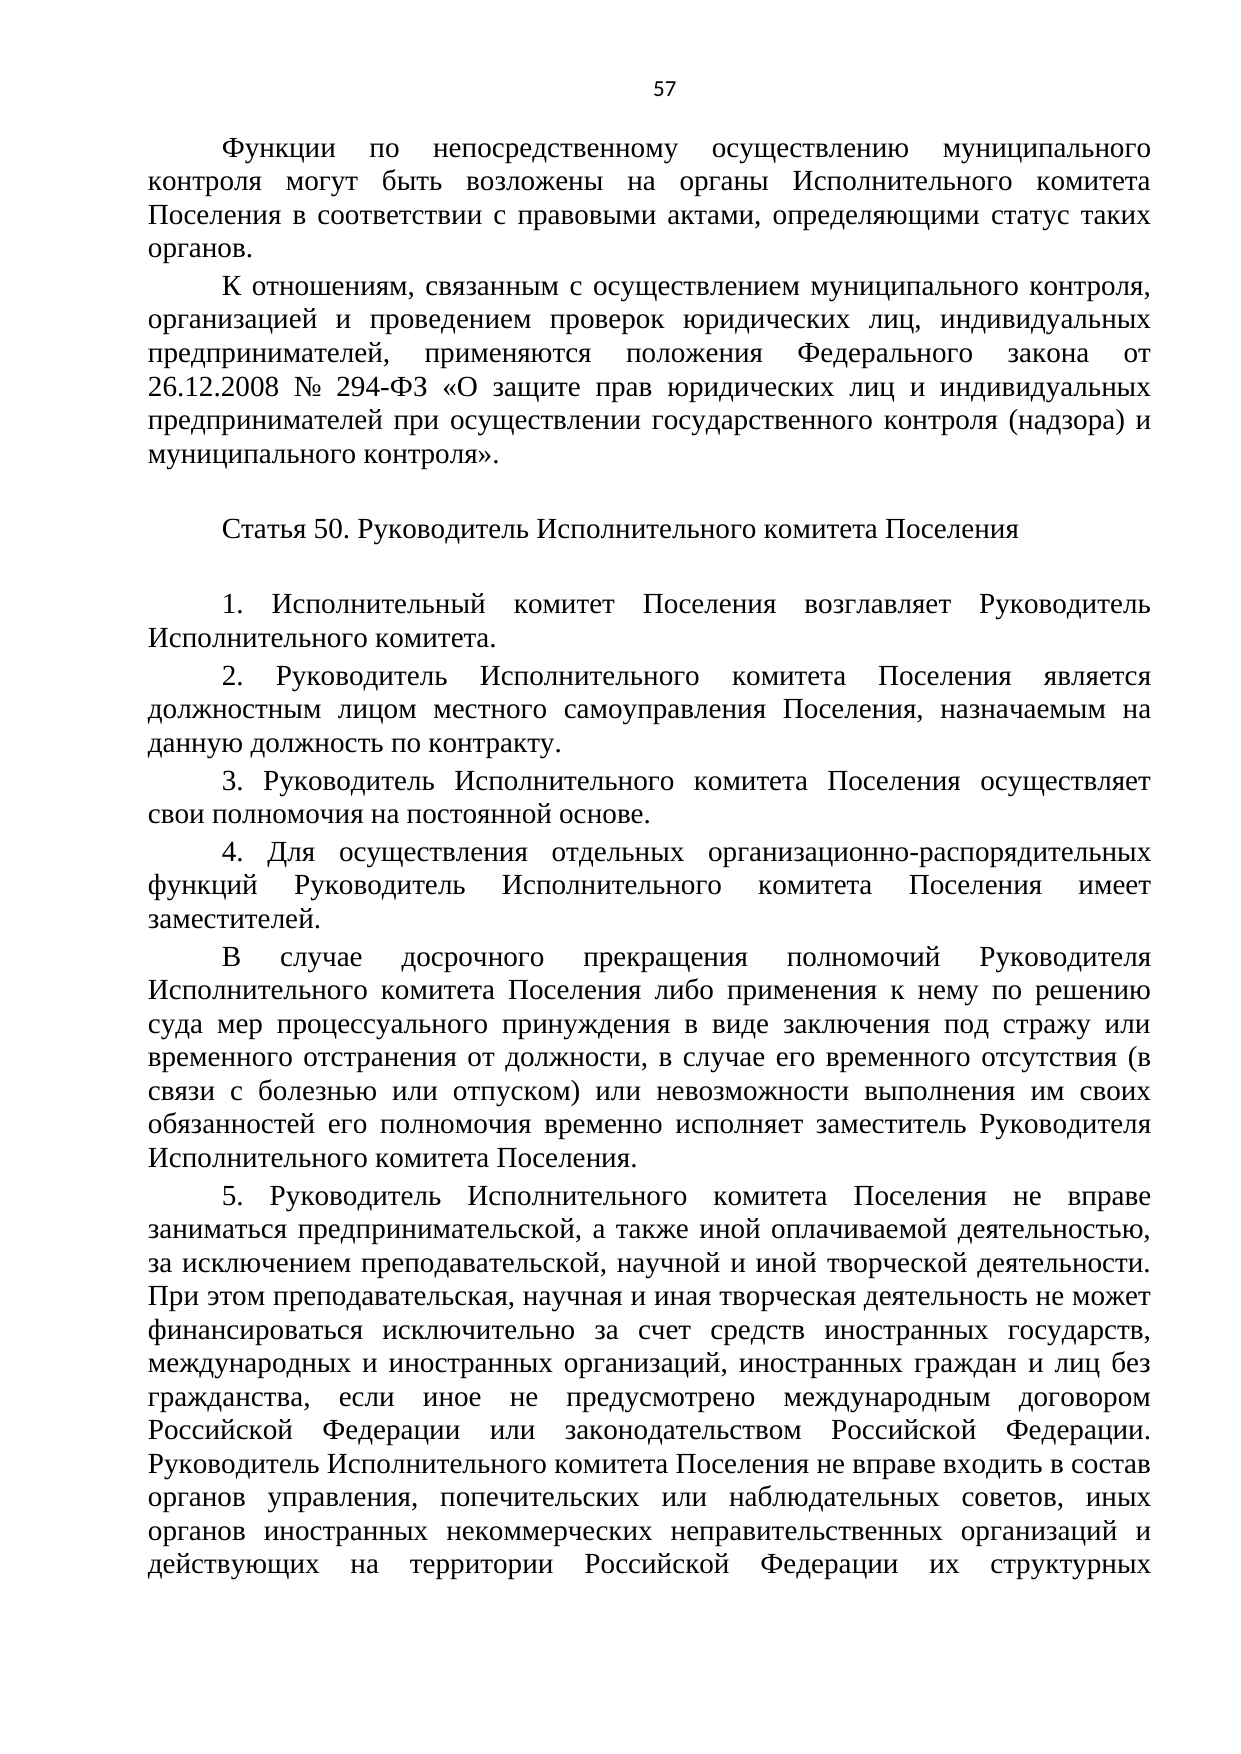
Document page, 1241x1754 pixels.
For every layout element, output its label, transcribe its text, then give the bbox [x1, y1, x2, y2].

text 3. Руководитель Исполнительного комитета Поселения осуществляет свои полномочия на постоянной основе. [148, 763, 1152, 830]
text 4. Для осуществления отдельных организационно-распорядительных функций Руководитель Исполнительного комитета Поселения имеет заместителей. [148, 834, 1152, 934]
text Функции по непосредственному осуществлению муниципального контроля могут быть возложены на органы Исполнительного комитета Поселения в соответствии с правовыми актами, определяющими статус таких органов. [148, 130, 1152, 264]
text К отношениям, связанным с осуществлением муниципального контроля, организацией и проведением проверок юридических лиц, индивидуальных предпринимателей, применяются положения Федерального закона от 26.12.2008 № 294-ФЗ «О защите прав юридических лиц и индивидуальных предпринимателей при осуществлении государственного контроля (надзора) и муниципального контроля». [148, 268, 1152, 469]
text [148, 1178, 1152, 1580]
text 1. Исполнительный комитет Поселения возглавляет Руководитель Исполнительного комитета. [148, 587, 1152, 654]
text 2. Руководитель Исполнительного комитета Поселения является должностным лицом местного самоуправления Поселения, назначаемым на данную должность по контракту. [148, 658, 1152, 758]
text Статья 50. Руководитель Исполнительного комитета Поселения [148, 511, 1152, 545]
text В случае досрочного прекращения полномочий Руководителя Исполнительного комитета Поселения либо применения к нему по решению суда мер процессуального принуждения в виде заключения под стражу или временного отстранения от должности, в случае его временного отсутствия (в связи с болезнью или отпуском) или невозможности выполнения им своих обязанностей его полномочия временно исполняет заместитель Руководителя Исполнительного комитета Поселения. [148, 939, 1152, 1173]
